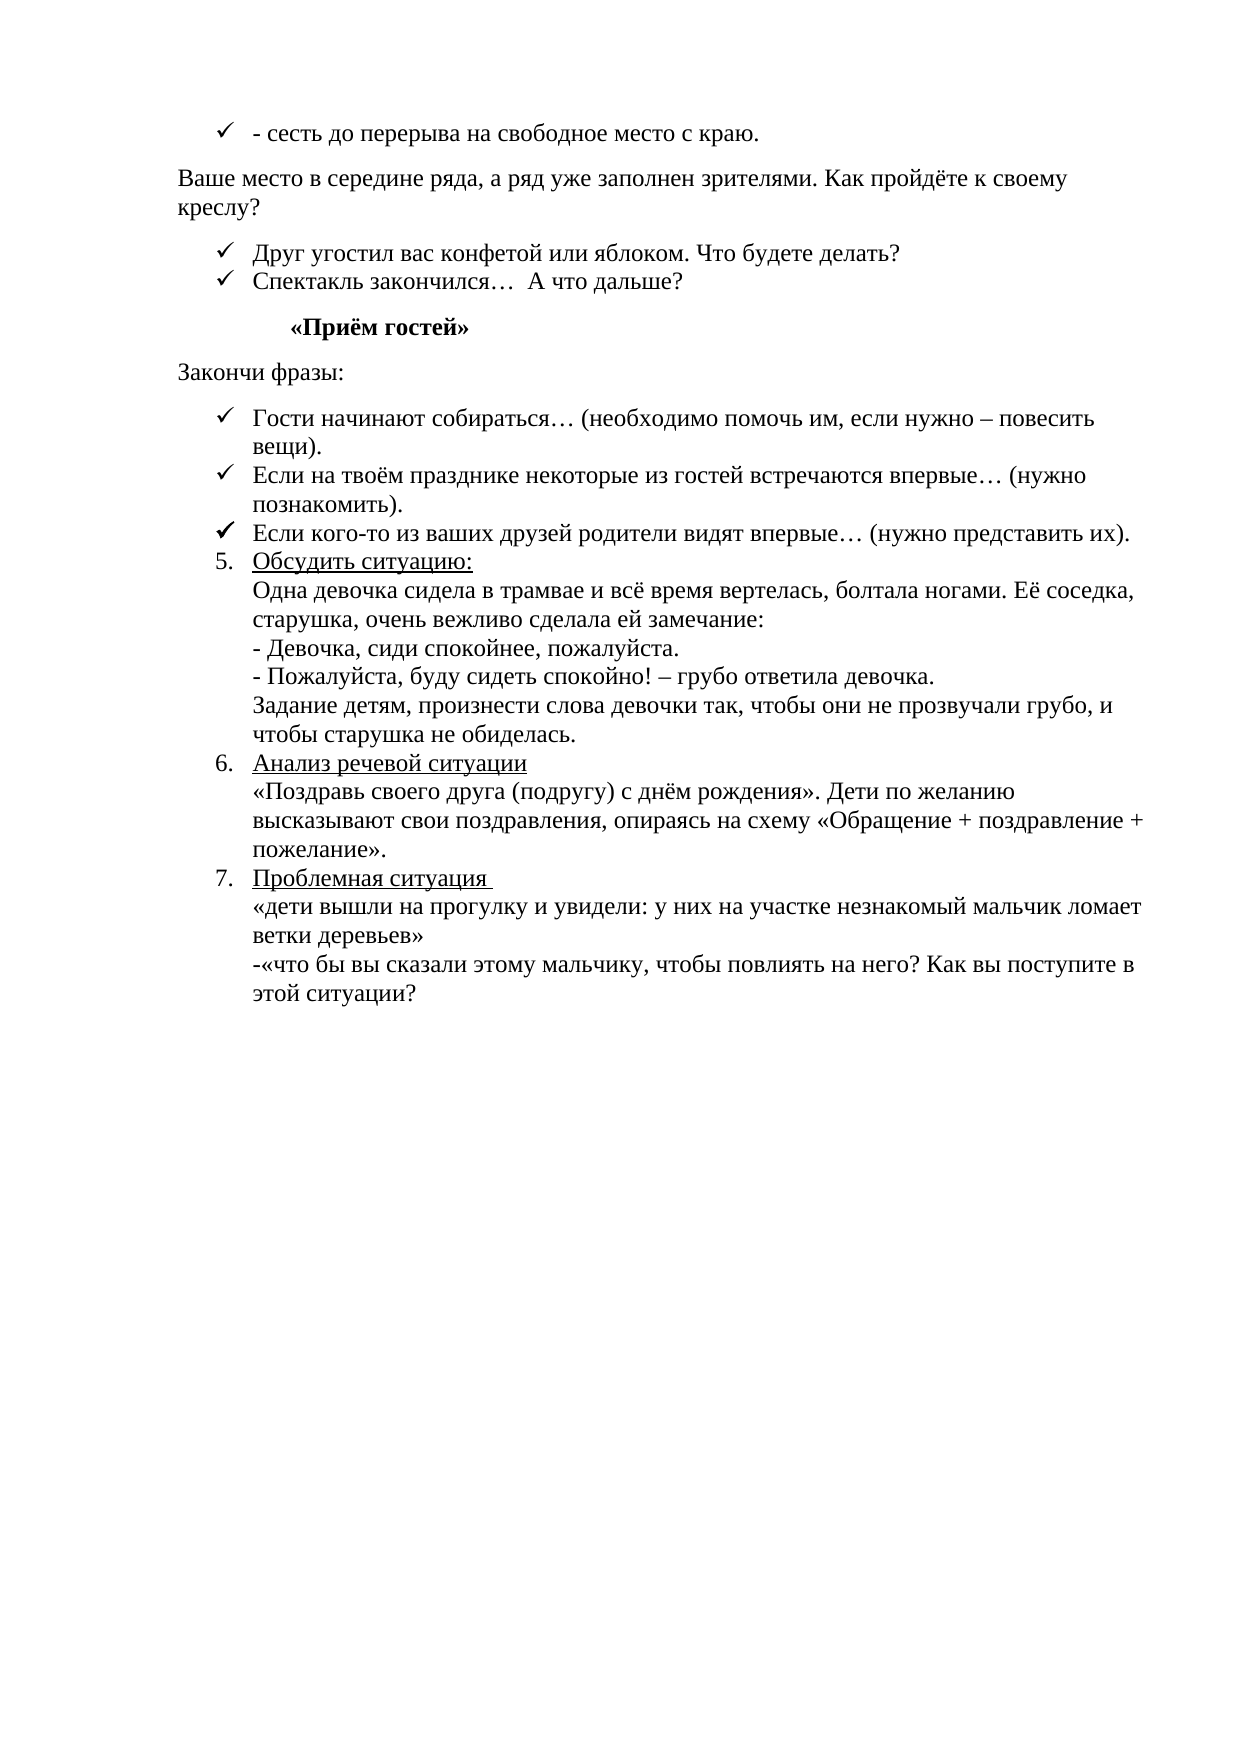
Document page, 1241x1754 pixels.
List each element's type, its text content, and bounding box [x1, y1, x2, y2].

list -«что бы вы сказали этому мальчику, чтобы повлиять на него? Как вы поступите в этой ситуации? [252, 949, 1152, 1006]
list - сесть до перерыва на свободное место с краю. [215, 118, 1152, 147]
text Ваше место в середине ряда, а ряд уже заполнен зрителями. Как пройдёте к своему креслу? [177, 163, 1152, 221]
list Гости начинают собираться… (необходимо помочь им, если нужно – повесить вещи). [215, 403, 1152, 460]
list Если на твоём празднике некоторые из гостей встречаются впервые… (нужно познакомить). [215, 460, 1152, 518]
text «Приём гостей» [290, 312, 1152, 341]
list Одна девочка сидела в трамвае и всё время вертелась, болтала ногами. Её соседка, старушка, очень вежливо сделала ей замечание: [252, 575, 1152, 633]
list Спектакль закончился… А что дальше? [215, 266, 1152, 295]
list «дети вышли на прогулку и увидели: у них на участке незнакомый мальчик ломает ветки деревьев» [252, 891, 1152, 949]
list «Поздравь своего друга (подругу) с днём рождения». Дети по желанию высказывают свои поздравления, опираясь на схему «Обращение + поздравление + пожелание». [252, 776, 1152, 863]
list - Девочка, сиди спокойнее, пожалуйста. [252, 633, 1152, 661]
list Если кого-то из ваших друзей родители видят впервые… (нужно представить их). [215, 518, 1152, 546]
text Закончи фразы: [177, 357, 1152, 386]
list Обсудить ситуацию: [215, 546, 1152, 575]
list Проблемная ситуация [215, 863, 1152, 891]
list Анализ речевой ситуации [215, 748, 1152, 776]
list Друг угостил вас конфетой или яблоком. Что будете делать? [215, 238, 1152, 266]
list - Пожалуйста, буду сидеть спокойно! – грубо ответила девочка. [252, 661, 1152, 690]
list Задание детям, произнести слова девочки так, чтобы они не прозвучали грубо, и чтобы старушка не обиделась. [252, 690, 1152, 748]
